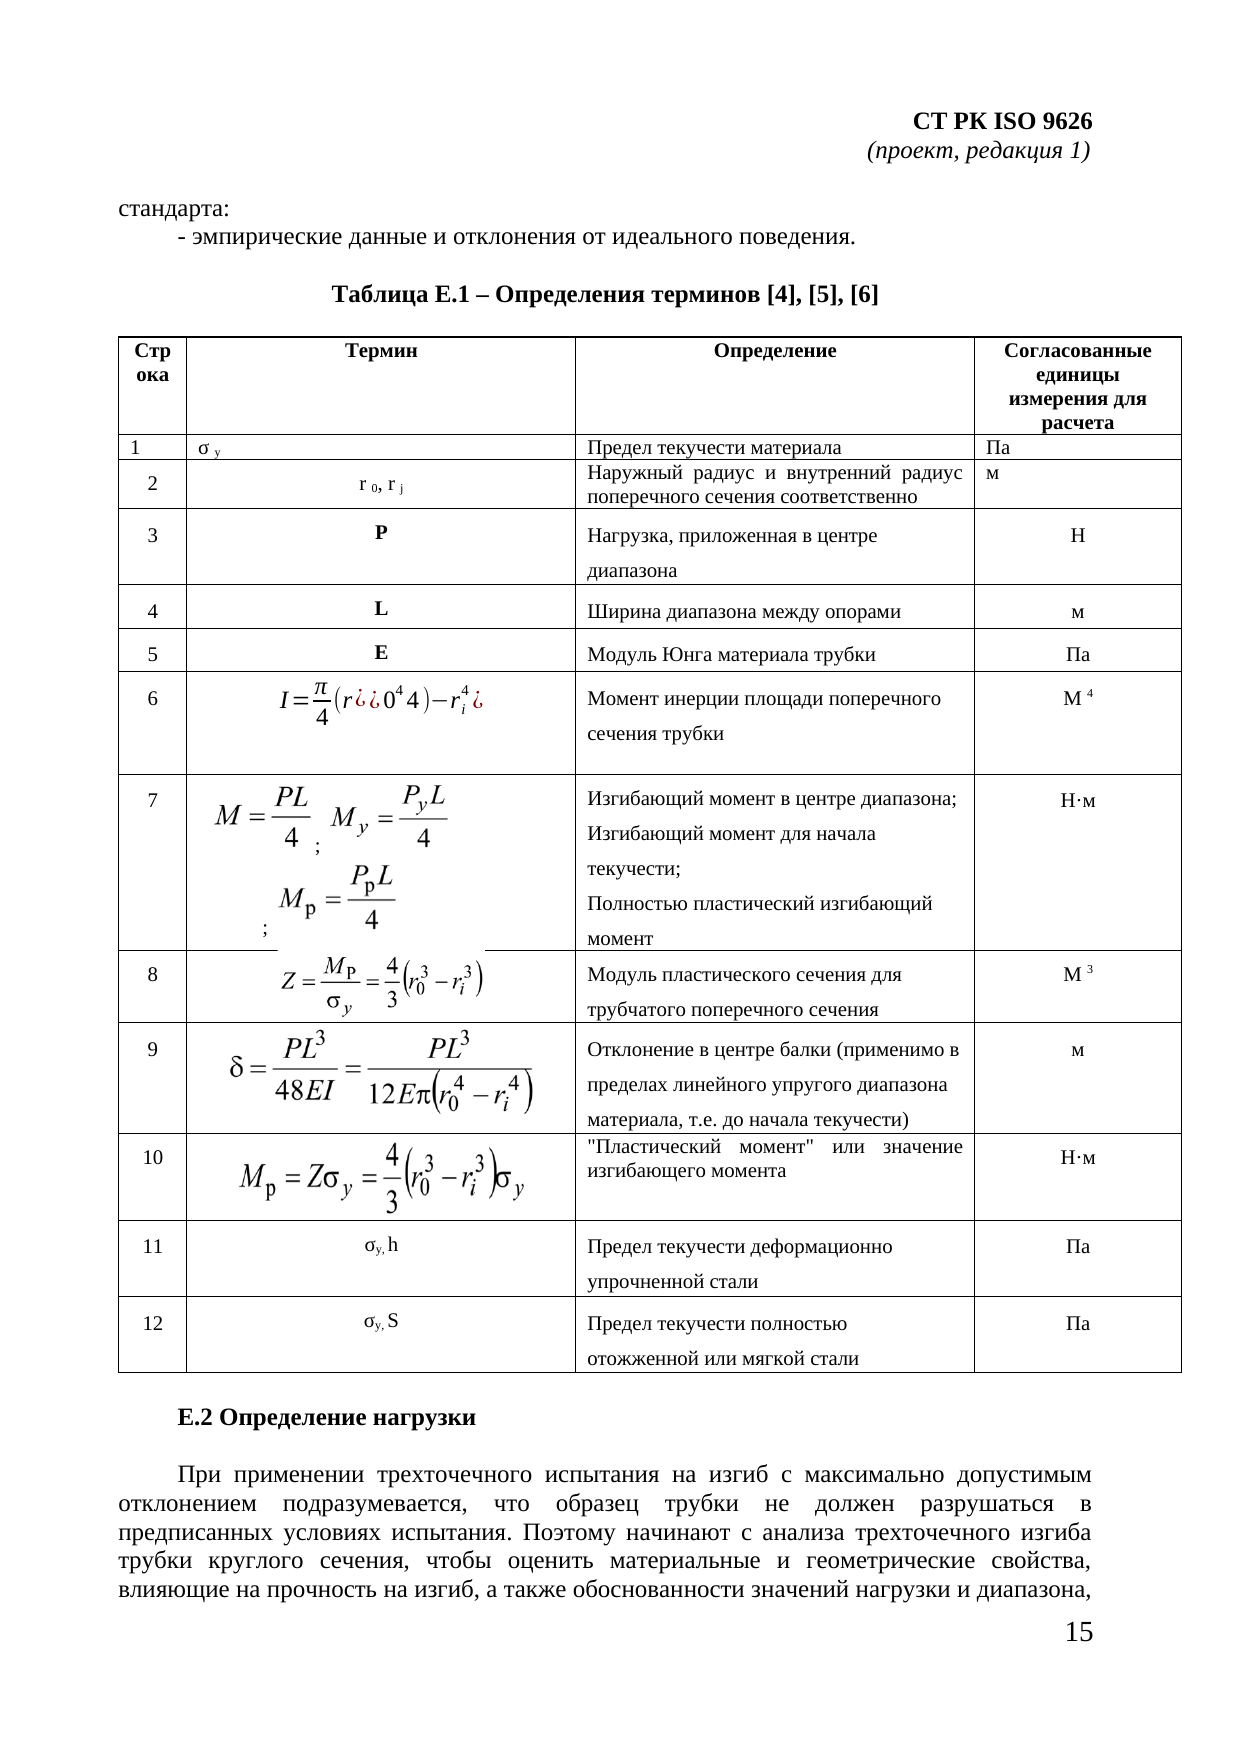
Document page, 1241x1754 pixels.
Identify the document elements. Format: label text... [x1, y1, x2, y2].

table_cell [187, 951, 277, 1022]
table_cell Ширина диапазона между опорами [576, 585, 974, 628]
table_header Согласованные единицы измерения для расчета [975, 338, 1181, 434]
table_cell Па [975, 435, 1181, 459]
table_cell L [187, 585, 575, 628]
table_cell м [975, 460, 1181, 508]
table_cell 7 [119, 775, 186, 950]
table_cell 9 [119, 1023, 186, 1133]
picture [325, 777, 452, 853]
table_cell 8 [119, 951, 186, 1022]
table_cell M 4 [975, 672, 1181, 774]
table_cell 3 [119, 509, 186, 584]
table_cell [528, 1134, 575, 1220]
table_cell Па [975, 1221, 1181, 1296]
table_cell Н·м [975, 775, 1181, 950]
table_header Строка [119, 338, 186, 434]
table_cell 6 [119, 672, 186, 774]
table_cell σy, S [187, 1297, 575, 1372]
picture [225, 1023, 537, 1118]
picture [209, 778, 315, 853]
text - эмпирические данные и отклонения от идеального поведения. [118, 221, 1092, 250]
table_cell Изгибающий момент в центре диапазона; Изгибающий момент для начала текучести; Полностью пластический изгибающий момент [576, 775, 974, 950]
table_cell Момент инерции площади поперечного сечения трубки [576, 672, 974, 774]
text Е.2 Определение нагрузки [118, 1402, 1092, 1431]
text Таблица Е.1 – Определения терминов [4], [5], [6] [118, 279, 1092, 308]
table_cell Н [975, 509, 1181, 584]
picture [277, 950, 485, 1022]
table_cell 5 [119, 629, 186, 671]
table_cell м [975, 585, 1181, 628]
table_cell M 3 [975, 951, 1181, 1022]
table_cell м [975, 1023, 1181, 1133]
table_cell 4 [119, 585, 186, 628]
table_cell Предел текучести полностью отожженной или мягкой стали [576, 1297, 974, 1372]
table_header Термин [187, 338, 575, 434]
picture [273, 857, 400, 935]
table_cell E [187, 629, 575, 671]
table_header Определение [576, 338, 974, 434]
table_cell P [187, 509, 575, 584]
table_cell Па [975, 1297, 1181, 1372]
table_cell [187, 672, 575, 774]
table_cell Нагрузка, приложенная в центре диапазона [576, 509, 974, 584]
text - ожидания жесткости, основанные на предыдущем пересмотре настоящего стандарта: [118, 193, 1092, 221]
table_cell "Пластический момент" или значение изгибающего момента [576, 1134, 974, 1220]
table_cell σ у [187, 435, 575, 459]
picture [234, 1134, 528, 1220]
table_cell 1 [119, 435, 186, 459]
table_cell Отклонение в центре балки (применимо в пределах линейного упругого диапазона материала, т.е. до начала текучести) [576, 1023, 974, 1133]
table_cell [187, 1134, 234, 1220]
table_cell 12 [119, 1297, 186, 1372]
table_cell r 0, r j [187, 460, 575, 508]
table_cell σy, h [187, 1221, 575, 1296]
table_cell 2 [119, 460, 186, 508]
table_cell Модуль Юнга материала трубки [576, 629, 974, 671]
table_cell Па [975, 629, 1181, 671]
table_cell Предел текучести деформационно упрочненной стали [576, 1221, 974, 1296]
table_cell [187, 1023, 575, 1133]
table_cell 10 [119, 1134, 186, 1220]
table_cell Модуль пластического сечения для трубчатого поперечного сечения [576, 951, 974, 1022]
table_cell Н·м [975, 1134, 1181, 1220]
table_cell ; ; [187, 775, 575, 950]
table_cell Предел текучести материала [576, 435, 974, 459]
table_cell [485, 951, 575, 1022]
table_cell 11 [119, 1221, 186, 1296]
table_cell Наружный радиус и внутренний радиус поперечного сечения соответственно [576, 460, 974, 508]
